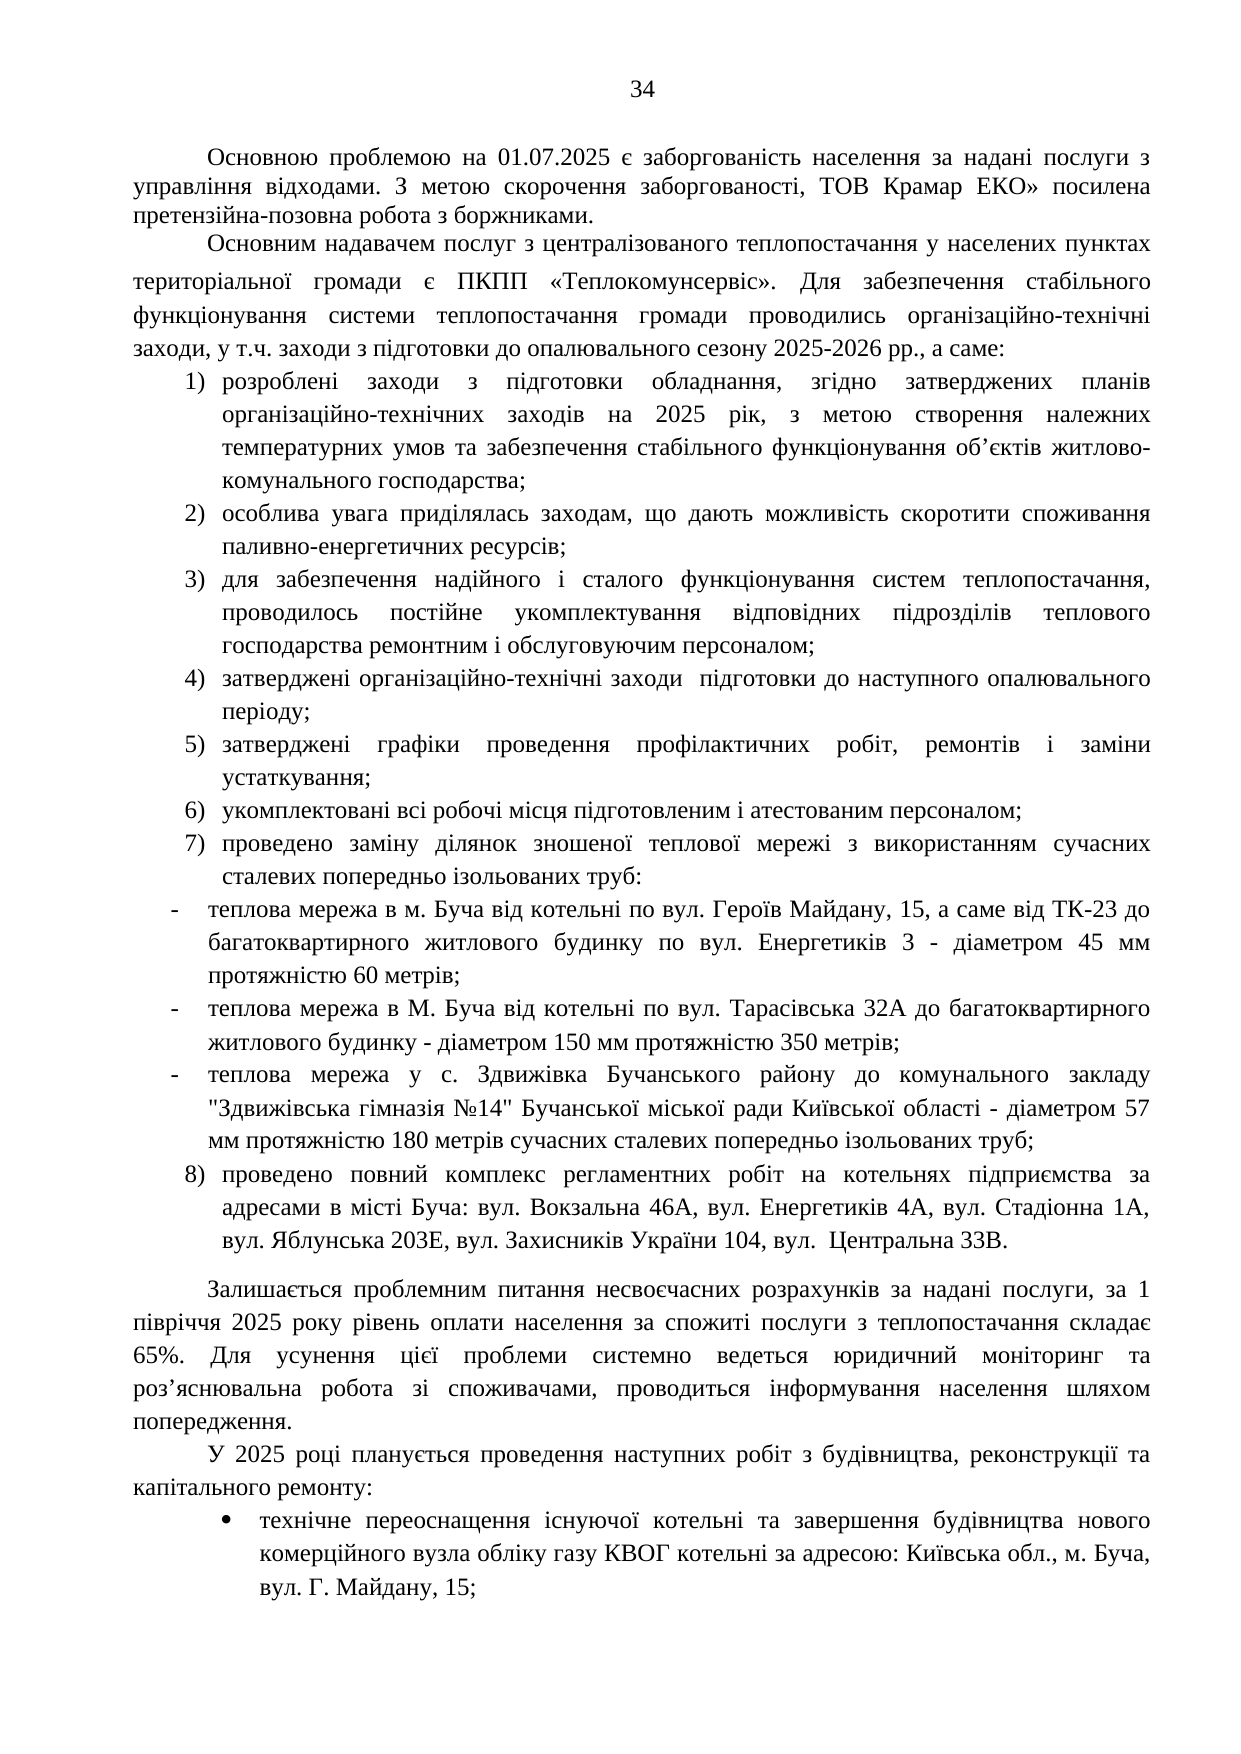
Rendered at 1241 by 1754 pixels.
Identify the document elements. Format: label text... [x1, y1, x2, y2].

text Залишається проблемним питання несвоєчасних розрахунків за надані послуги, за 1 півріччя 2025 року рівень оплати населення за спожиті послуги з теплопостачання складає 65%. Для усунення цієї проблеми системно ведеться юридичний моніторинг та роз’яснювальна робота зі споживачами, проводиться інформування населення шляхом попередження. [133, 1274, 1152, 1435]
list проведено повний комплекс регламентних робіт на котельнях підприємства за адресами в місті Буча: вул. Вокзальна 46А, вул. Енергетиків 4А, вул. Стадіонна 1А, вул. Яблунська 203Е, вул. Захисників України 104, вул. Центральна 33В. [184, 1159, 1152, 1253]
list технічне переоснащення існуючої котельні та завершення будівництва нового комерційного вузла обліку газу КВОГ котельні за адресою: Київська обл., м. Буча, вул. Г. Майдану, 15; [222, 1506, 1152, 1600]
list особлива увага приділялась заходам, що дають можливість скоротити споживання паливно-енергетичних ресурсів; [184, 498, 1152, 560]
list розроблені заходи з підготовки обладнання, згідно затверджених планів організаційно-технічних заходів на 2025 рік, з метою створення належних температурних умов та забезпечення стабільного функціонування об’єктів житлово-комунального господарства; [184, 366, 1152, 494]
text Основною проблемою на 01.07.2025 є заборгованість населення за надані послуги з управління відходами. З метою скорочення заборгованості, ТОВ Крамар ЕКО» посилена претензійна-позовна робота з боржниками. [133, 142, 1152, 228]
list теплова мережа в М. Буча від котельні по вул. Тарасівська 32А до багатоквартирного житлового будинку - діаметром 150 мм протяжністю 350 метрів; [170, 993, 1152, 1055]
list для забезпечення надійного і сталого функціонування систем теплопостачання, проводилось постійне укомплектування відповідних підрозділів теплового господарства ремонтним і обслуговуючим персоналом; [184, 564, 1152, 659]
list укомплектовані всі робочі місця підготовленим і атестованим персоналом; [184, 795, 1152, 824]
text Основним надавачем послуг з централізованого теплопостачання у населених пунктах територіальної громади є ПКПП «Теплокомунсервіс». Для забезпечення стабільного функціонування системи теплопостачання громади проводились організаційно-технічні заходи, у т.ч. заходи з підготовки до опалювального сезону 2025-2026 рр., а саме: [133, 228, 1152, 362]
list затверджені організаційно-технічні заходи підготовки до наступного опалювального періоду; [184, 663, 1152, 725]
list теплова мережа у с. Здвижівка Бучанського району до комунального закладу "Здвижівська гімназія №14" Бучанської міської ради Київської області - діаметром 57 мм протяжністю 180 метрів сучасних сталевих попередньо ізольованих труб; [170, 1059, 1152, 1154]
list теплова мережа в м. Буча від котельні по вул. Героїв Майдану, 15, а саме від ТК-23 до багатоквартирного житлового будинку по вул. Енергетиків 3 - діаметром 45 мм протяжністю 60 метрів; [170, 894, 1152, 989]
text У 2025 році планується проведення наступних робіт з будівництва, реконструкції та капітального ремонту: [133, 1439, 1152, 1501]
list затверджені графіки проведення профілактичних робіт, ремонтів і заміни устаткування; [184, 729, 1152, 791]
list проведено заміну ділянок зношеної теплової мережі з використанням сучасних сталевих попередньо ізольованих труб: [184, 828, 1152, 890]
